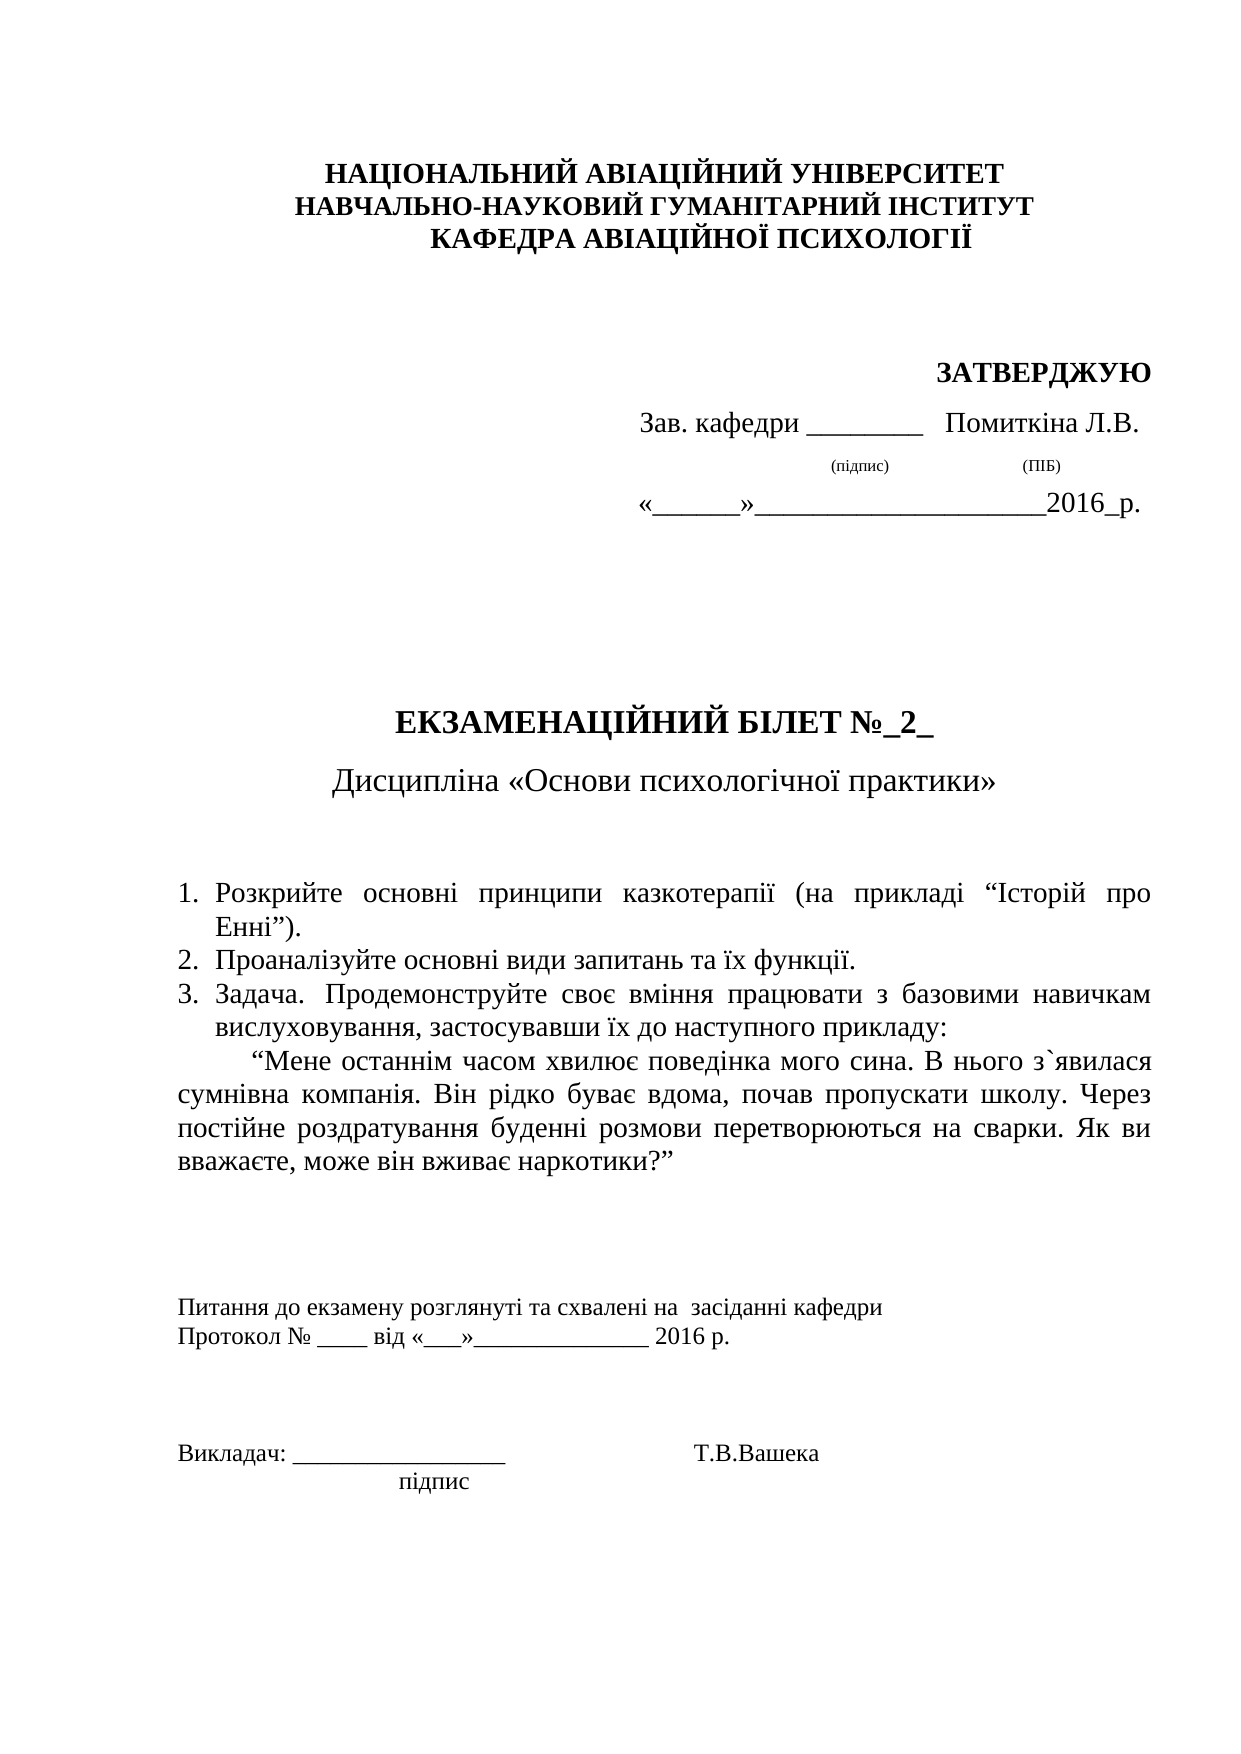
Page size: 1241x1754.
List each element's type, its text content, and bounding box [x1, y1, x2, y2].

list Проаналізуйте основні види запитань та їх функції. [177, 942, 1152, 976]
text «______»____________________2016_р. [177, 485, 1152, 518]
text підпис [177, 1466, 1152, 1495]
text Затверджую [177, 355, 1152, 389]
text Дисципліна «Основи психологічної практики» [177, 760, 1152, 798]
text Протокол № ____ від «___»______________ 2016 р. [177, 1321, 1152, 1349]
text Зав. кафедри ________ Помиткіна Л.В. [177, 406, 1152, 439]
text Кафедра авіаційної психології [177, 221, 1152, 255]
text ЕКЗАМЕНАЦІЙНИЙ БІЛЕТ №_2_ [177, 703, 1152, 741]
text Викладач: _________________ Т.В.Вашека [177, 1438, 1152, 1466]
text Національний авіаційний університет [177, 156, 1152, 190]
text (підпис) (ПІБ) [177, 456, 1152, 475]
list Розкрийте основні принципи казкотерапії (на прикладі “Історій про Енні”). [177, 875, 1152, 942]
text “Мене останнім часом хвилює поведінка мого сина. В нього з`явилася сумнівна компанія. Він рідко буває вдома, почав пропускати школу. Через постійне роздратування буденні розмови перетворюються на сварки. Як ви вважаєте, може він вживає наркотики?” [177, 1043, 1152, 1177]
text Навчально-науковий Гуманітарний інститут [177, 190, 1152, 221]
text Питання до екзамену розглянуті та схвалені на засіданні кафедри [177, 1292, 1152, 1321]
list Задача. Продемонструйте своє вміння працювати з базовими навичкам вислуховування, застосувавши їх до наступного прикладу: [177, 976, 1152, 1043]
